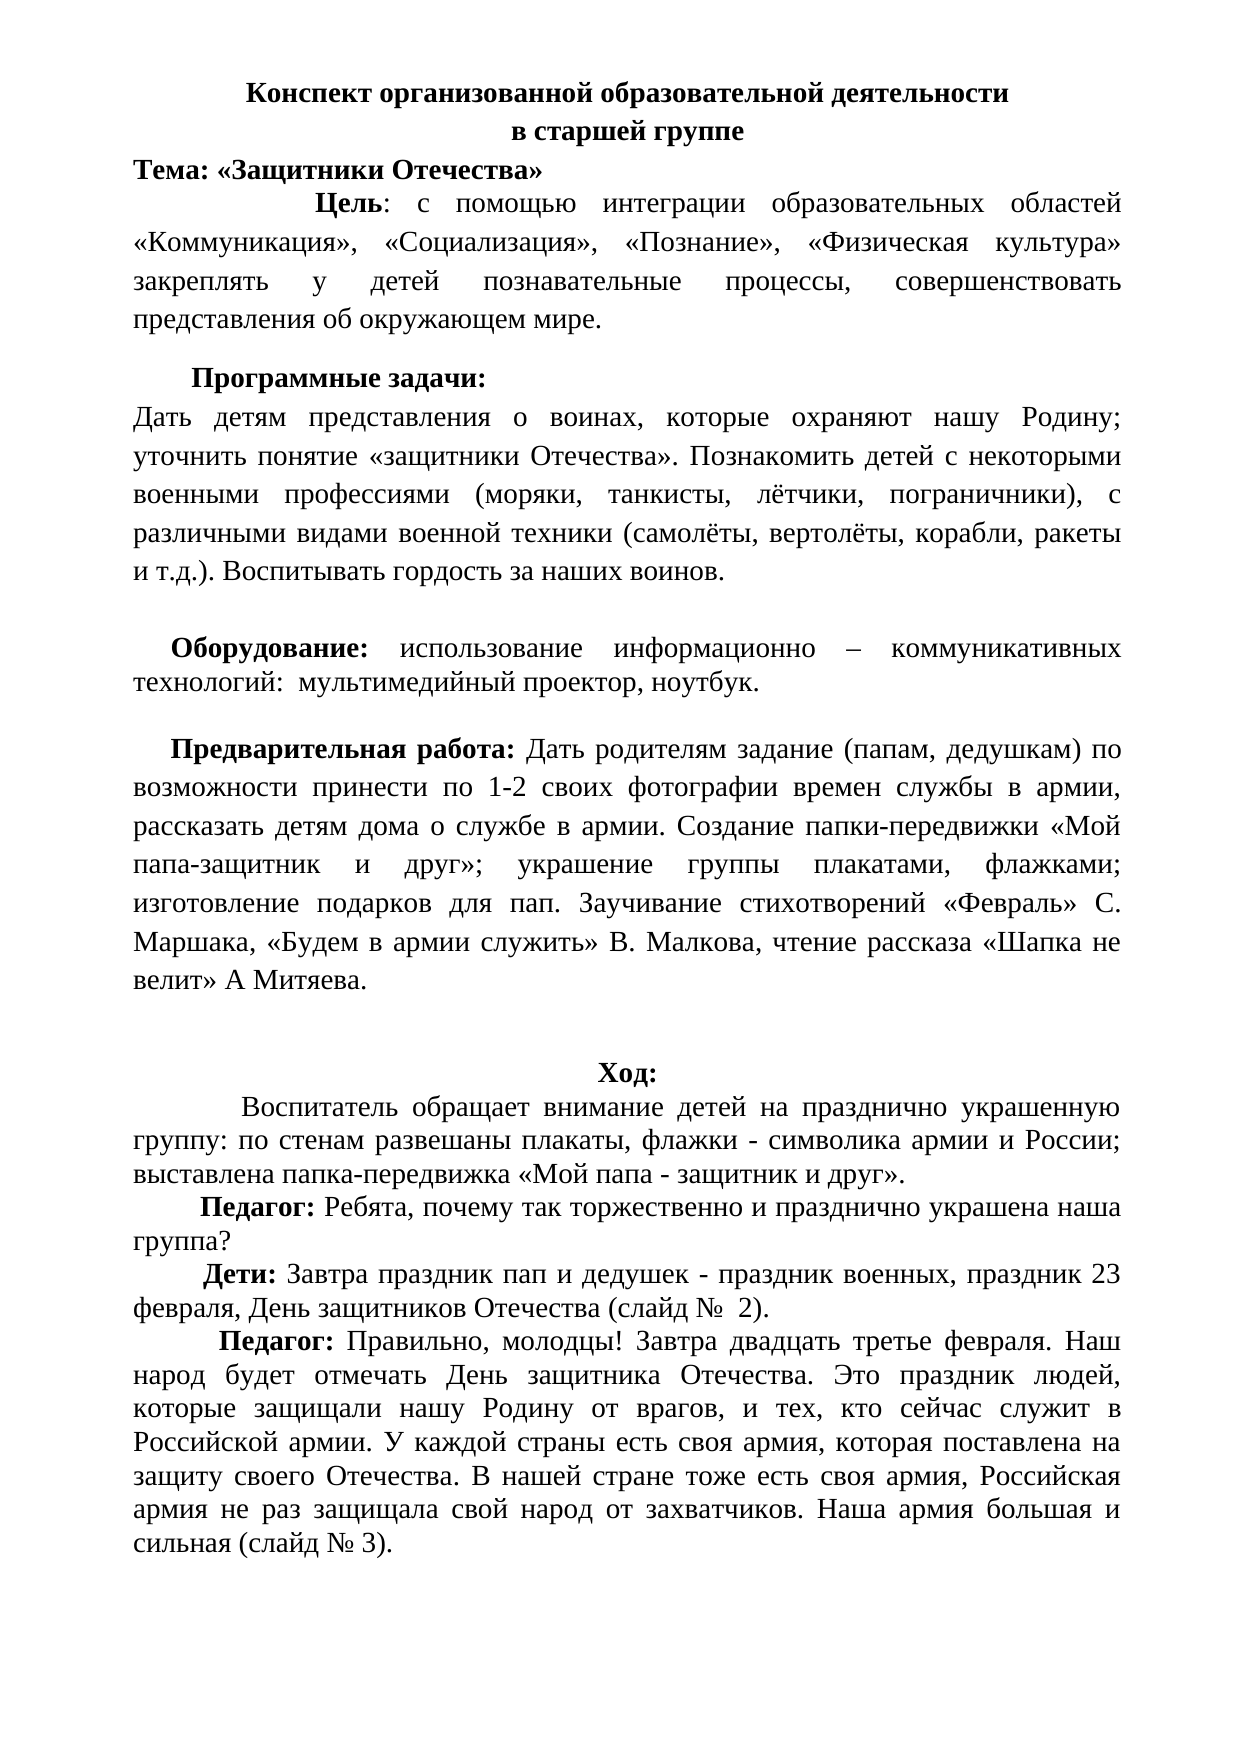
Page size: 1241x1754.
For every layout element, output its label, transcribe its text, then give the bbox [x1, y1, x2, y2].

text Программные задачи: [133, 361, 1122, 394]
text Дети: Завтра праздник пап и дедушек - праздник военных, праздник 23 февраля, День защитников Отечества (слайд № 2). [133, 1256, 1122, 1323]
text Тема: «Защитники Отечества» [133, 152, 1122, 186]
text Дать детям представления о воинах, которые охраняют нашу Родину; уточнить понятие «защитники Отечества». Познакомить детей с некоторыми военными профессиями (моряки, танкисты, лётчики, пограничники), с различными видами военной техники (самолёты, вертолёты, корабли, ракеты и т.д.). Воспитывать гордость за наших воинов. [133, 399, 1122, 587]
text Педагог: Правильно, молодцы! Завтра двадцать третье февраля. Наш народ будет отмечать День защитника Отечества. Это праздник людей, которые защищали нашу Родину от врагов, и тех, кто сейчас служит в Российской армии. У каждой страны есть своя армия, которая поставлена на защиту своего Отечества. В нашей стране тоже есть своя армия, Российская армия не раз защищала свой народ от захватчиков. Наша армия большая и сильная (слайд № 3). [133, 1323, 1122, 1558]
text Оборудование: использование информационно – коммуникативных технологий: мультимедийный проектор, ноутбук. [133, 630, 1122, 697]
text Педагог: Ребята, почему так торжественно и празднично украшена наша группа? [133, 1189, 1122, 1256]
text Конспект организованной образовательной деятельности [133, 75, 1122, 108]
text Ход: [133, 1055, 1122, 1089]
text в старшей группе [133, 113, 1122, 147]
text Воспитатель обращает внимание детей на празднично украшенную группу: по стенам развешаны плакаты, флажки - символика армии и России; выставлена папка-передвижка «Мой папа - защитник и друг». [133, 1089, 1122, 1189]
text Предварительная работа: Дать родителям задание (папам, дедушкам) по возможности принести по 1-2 своих фотографии времен службы в армии, рассказать детям дома о службе в армии. Создание папки-передвижки «Мой папа-защитник и друг»; украшение группы плакатами, флажками; изготовление подарков для пап. Заучивание стихотворений «Февраль» С. Маршака, «Будем в армии служить» В. Малкова, чтение рассказа «Шапка не велит» А Митяева. [133, 731, 1122, 996]
text Цель: с помощью интеграции образовательных областей «Коммуникация», «Социализация», «Познание», «Физическая культура» закреплять у детей познавательные процессы, совершенствовать представления об окружающем мире. [133, 186, 1122, 335]
